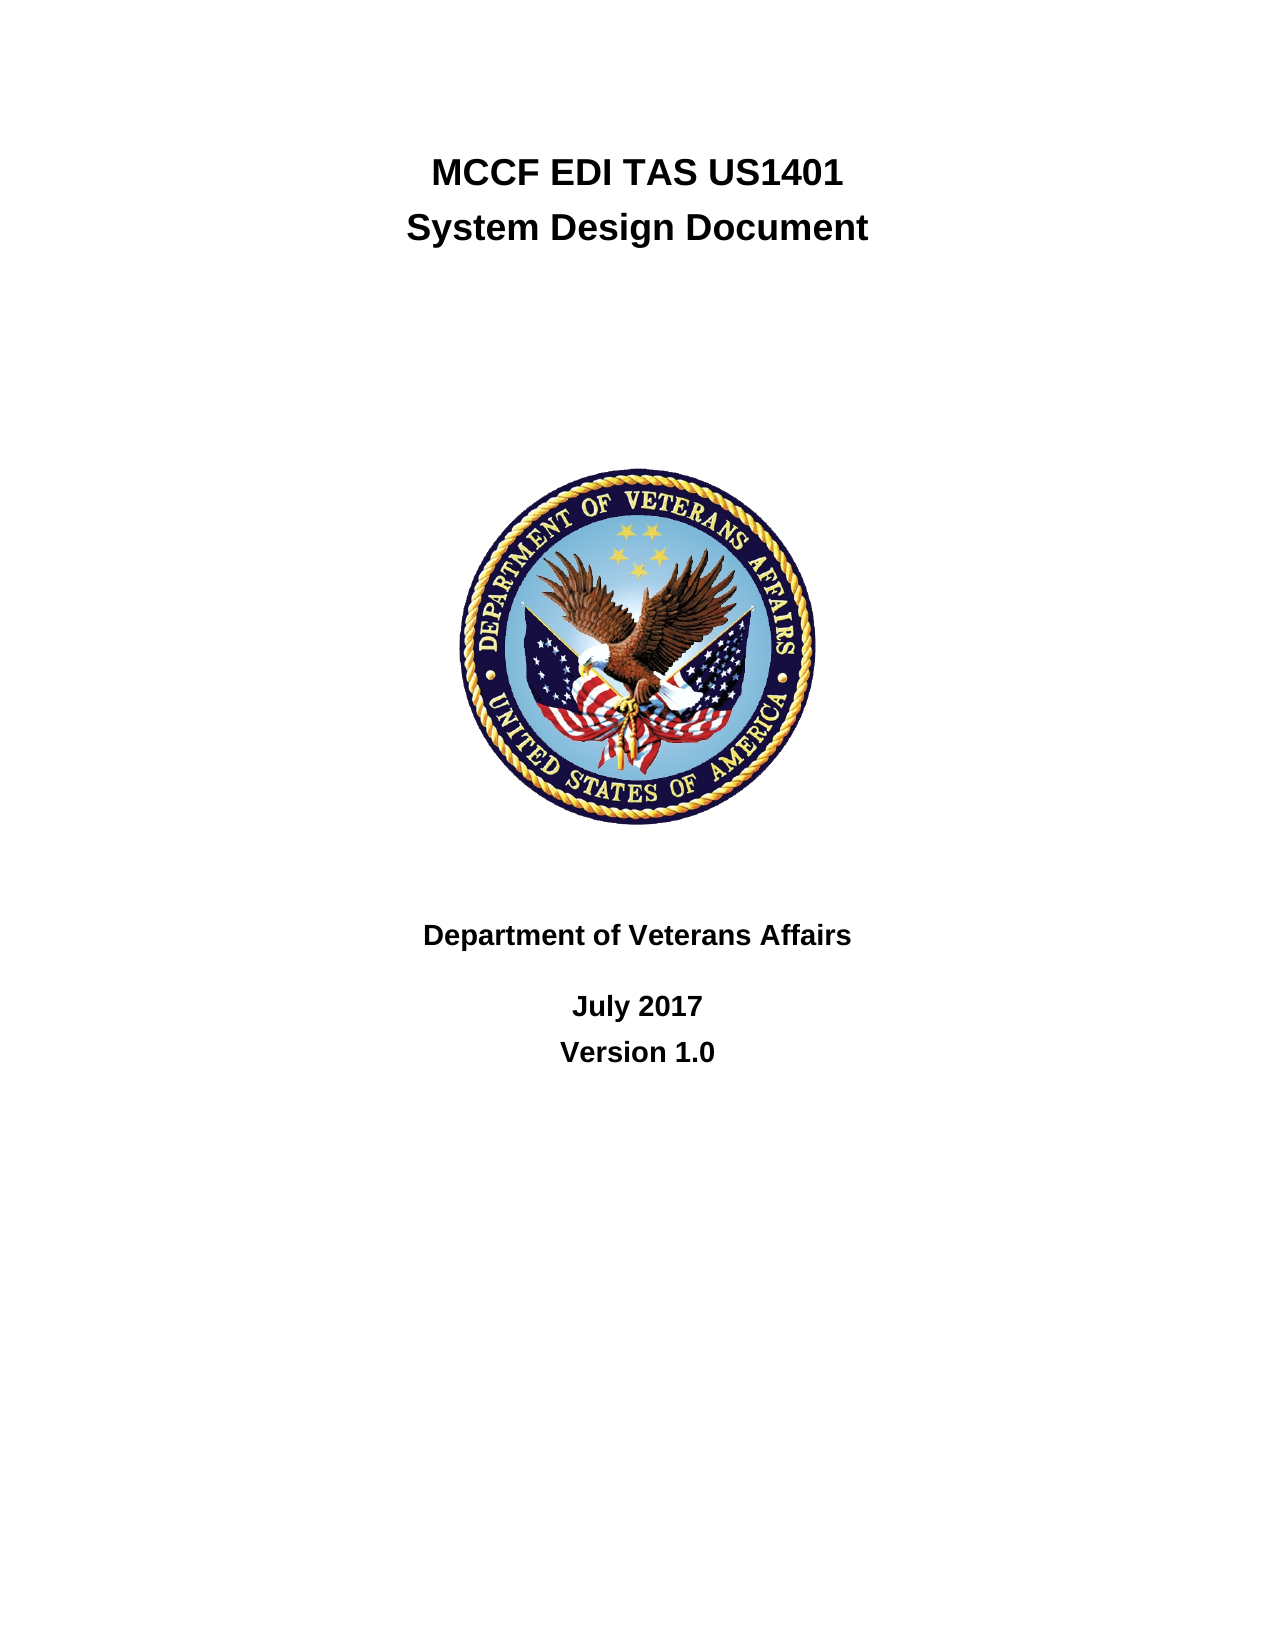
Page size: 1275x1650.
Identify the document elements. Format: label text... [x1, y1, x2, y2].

title Department of Veterans Affairs [150, 918, 1125, 951]
picture [459, 468, 816, 825]
title System Design Document [150, 206, 1125, 249]
text MCCF EDI TAS US1401 [150, 150, 1125, 193]
title July 2017 [150, 989, 1125, 1022]
title Version 1.0 [150, 1035, 1125, 1068]
